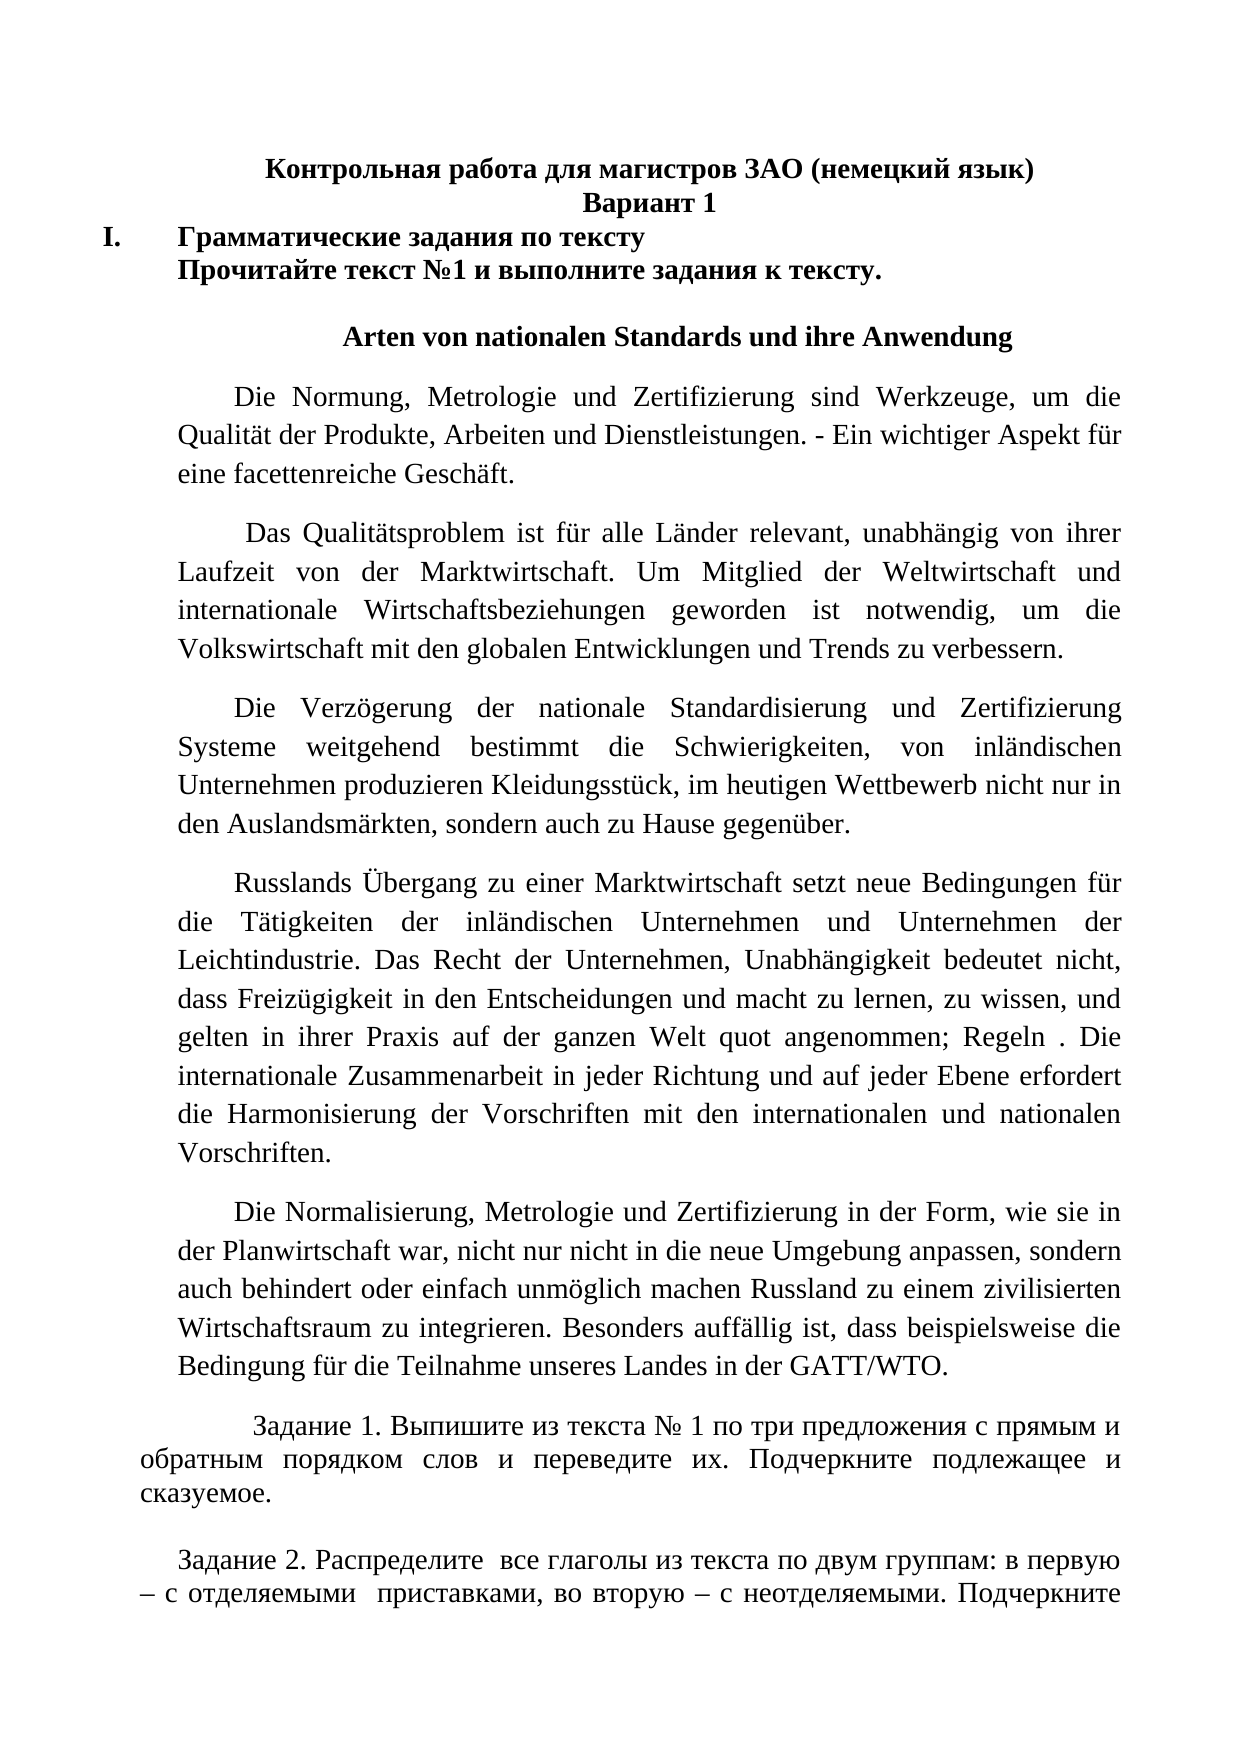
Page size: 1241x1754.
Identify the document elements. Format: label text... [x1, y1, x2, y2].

text Russlands Übergang zu einer Marktwirtschaft setzt neue Bedingungen für die Tätigkeiten der inländischen Unternehmen und Unternehmen der Leichtindustrie. Das Recht der Unternehmen, Unabhängigkeit bedeutet nicht, dass Freizügigkeit in den Entscheidungen und macht zu lernen, zu wissen, und gelten in ihrer Praxis auf der ganzen Welt quot angenommen; Regeln . Die internationale Zusammenarbeit in jeder Richtung und auf jeder Ebene erfordert die Harmonisierung der Vorschriften mit den internationalen und nationalen Vorschriften. [177, 865, 1122, 1168]
text Arten von nationalen Standards und ihre Anwendung [177, 319, 1122, 353]
text Контрольная работа для магистров ЗАО (немецкий язык) [177, 152, 1122, 185]
text Die Normalisierung, Metrologie und Zertifizierung in der Form, wie sie in der Planwirtschaft war, nicht nur nicht in die neue Umgebung anpassen, sondern auch behindert oder einfach unmöglich machen Russland zu einem zivilisierten Wirtschaftsraum zu integrieren. Besonders auffällig ist, dass beispielsweise die Bedingung für die Teilnahme unseres Landes in der GATT/WTO. [177, 1194, 1122, 1382]
text Das Qualitätsproblem ist für alle Länder relevant, unabhängig von ihrer Laufzeit von der Marktwirtschaft. Um Mitglied der Weltwirtschaft und internationale Wirtschaftsbeziehungen geworden ist notwendig, um die Volkswirtschaft mit den globalen Entwicklungen und Trends zu verbessern. [177, 515, 1122, 664]
text Die Verzögerung der nationale Standardisierung und Zertifizierung Systeme weitgehend bestimmt die Schwierigkeiten, von inländischen Unternehmen produzieren Kleidungsstück, im heutigen Wettbewerb nicht nur in den Auslandsmärkten, sondern auch zu Hause gegenüber. [177, 690, 1122, 839]
text Die Normung, Metrologie und Zertifizierung sind Werkzeuge, um die Qualität der Produkte, Arbeiten und Dienstleistungen. - Ein wichtiger Aspekt für eine facettenreiche Geschäft. [177, 379, 1122, 489]
text Задание 1. Выпишите из текста № 1 по три предложения с прямым и обратным порядком слов и переведите их. Подчеркните подлежащее и сказуемое. [140, 1408, 1122, 1508]
list Прочитайте текст №1 и выполните задания к тексту. [177, 252, 1122, 286]
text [140, 1542, 1122, 1609]
list Грамматические задания по тексту [102, 219, 1122, 252]
text Вариант 1 [177, 185, 1122, 219]
